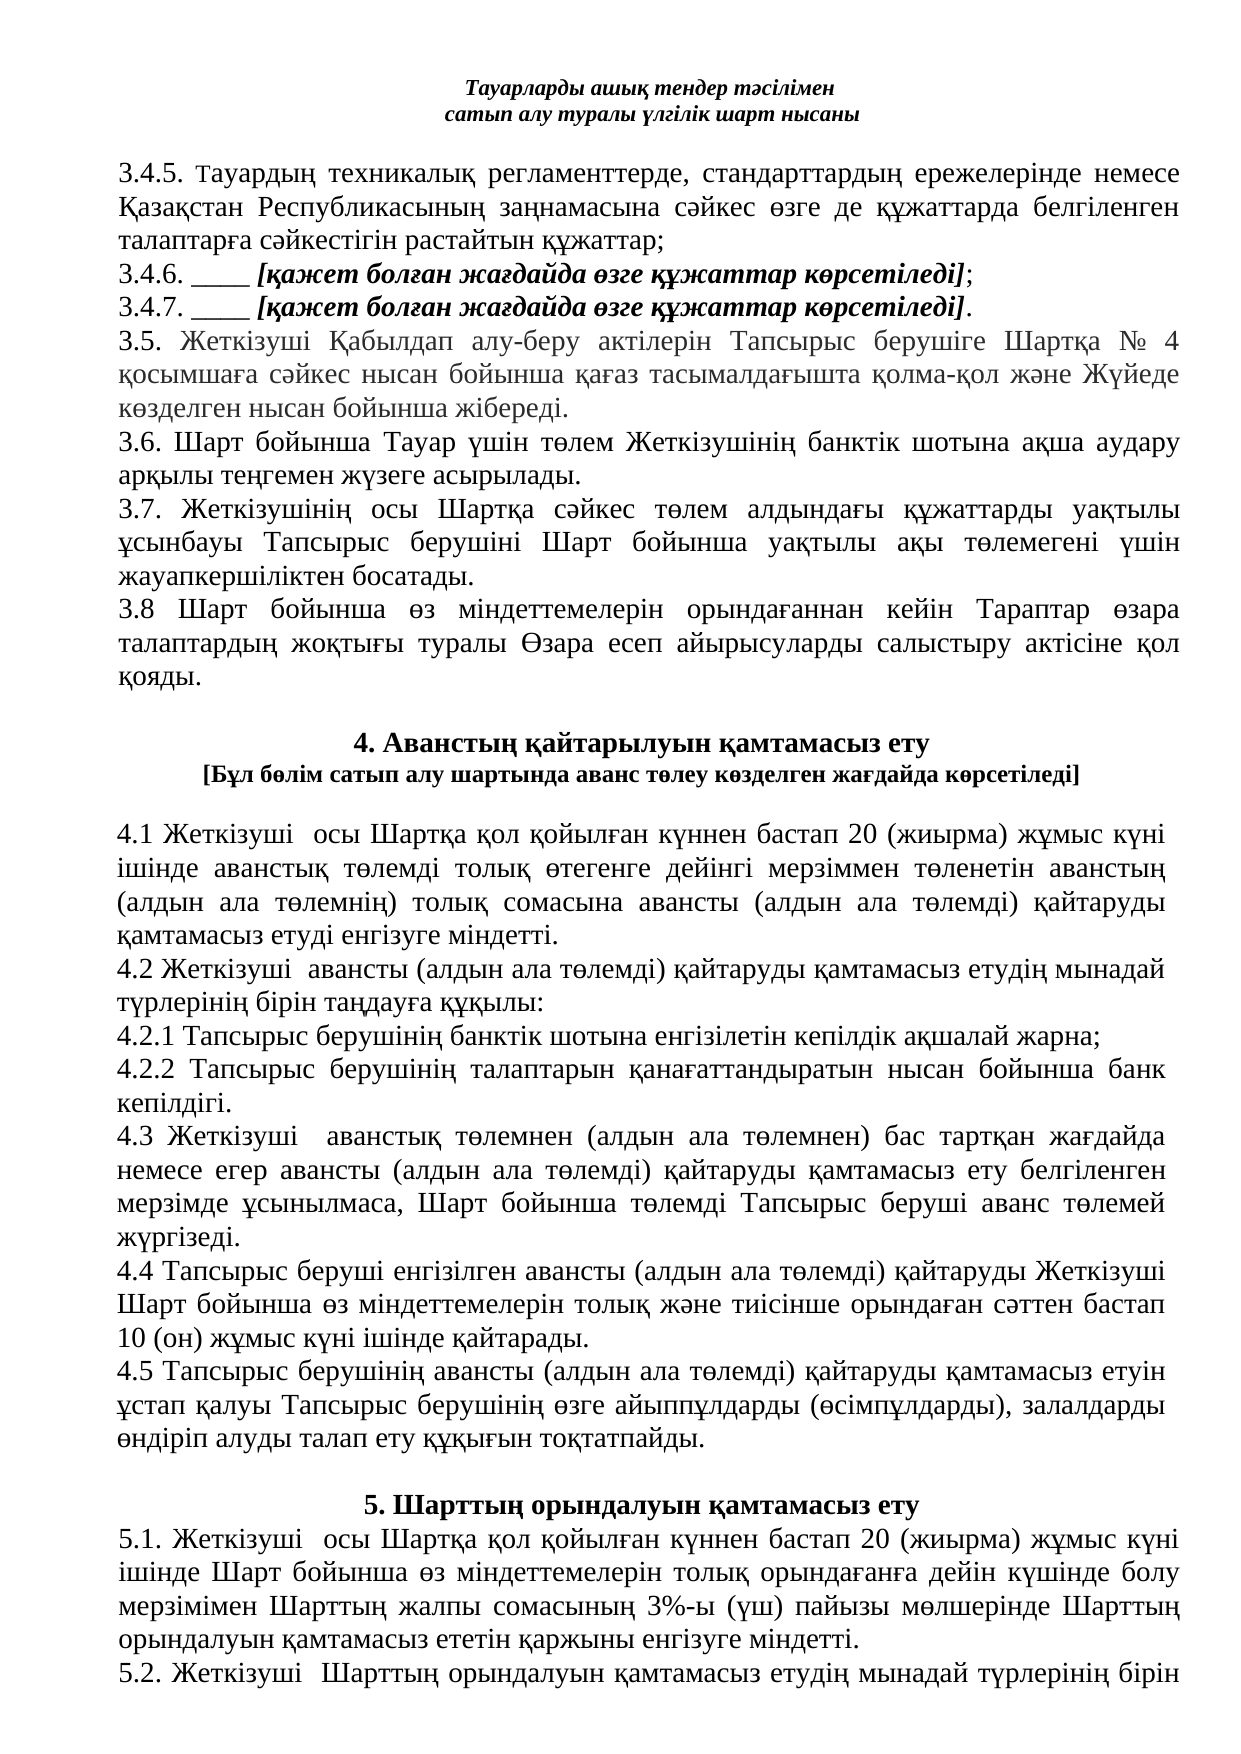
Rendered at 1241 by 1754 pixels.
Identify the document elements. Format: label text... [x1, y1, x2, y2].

text 3.4.6. ____ [қажет болған жағдайда өзге құжаттар көрсетіледі]; [118, 256, 1181, 289]
text 5.1. Жеткізуші осы Шартқа қол қойылған күннен бастап 20 (жиырма) жұмыс күні ішінде Шарт бойынша өз міндеттемелерін толық орындағанға дейін күшінде болу мерзімімен Шарттың жалпы сомасының 3%-ы (үш) пайызы мөлшерінде Шарттың орындалуын қамтамасыз ететін қаржыны енгізуге міндетті. [118, 1521, 1181, 1655]
text 3.5. Жеткізуші Қабылдап алу-беру актілерін Тапсырыс берушіге Шартқа № 4 қосымшаға сәйкес нысан бойынша қағаз тасымалдағышта қолма-қол және Жүйеде көзделген нысан бойынша жібереді. [118, 323, 1181, 424]
text 3.6. Шарт бойынша Тауар үшін төлем Жеткізушінің банктік шотына ақша аудару арқылы теңгемен жүзеге асырылады. [118, 424, 1181, 491]
text 4.2.2 Тапсырыс берушінің талаптарын қанағаттандыратын нысан бойынша банк кепілдігі. [117, 1051, 1167, 1118]
text 4.3 Жеткізуші аванстық төлемнен (алдын ала төлемнен) бас тартқан жағдайда немесе егер авансты (алдын ала төлемді) қайтаруды қамтамасыз ету белгіленген мерзімде ұсынылмаса, Шарт бойынша төлемді Тапсырыс беруші аванс төлемей жүргізеді. [117, 1118, 1167, 1253]
text 4.5 Тапсырыс берушінің авансты (алдын ала төлемді) қайтаруды қамтамасыз етуін ұстап қалуы Тапсырыс берушінің өзге айыппұлдарды (өсімпұлдарды), залалдарды өндіріп алуды талап ету құқығын тоқтатпайды. [117, 1353, 1167, 1454]
text 4.2.1 Тапсырыс берушінің банктік шотына енгізілетін кепілдік ақшалай жарна; [117, 1018, 1167, 1051]
text [Бұл бөлім сатып алу шартында аванс төлеу көзделген жағдайда көрсетіледі] [117, 759, 1167, 788]
text 3.4.7. ____ [қажет болған жағдайда өзге құжаттар көрсетіледі]. [118, 289, 1181, 323]
text 4.2 Жеткізуші авансты (алдын ала төлемді) қайтаруды қамтамасыз етудің мынадай түрлерінің бірін таңдауға құқылы: [117, 951, 1167, 1018]
text 5. Шарттың орындалуын қамтамасыз ету [117, 1487, 1167, 1521]
text 3.4.5. Тауардың техникалық регламенттерде, стандарттардың ережелерінде немесе Қазақстан Республикасының заңнамасына сәйкес өзге де құжаттарда белгіленген талаптарға сәйкестігін растайтын құжаттар; [118, 155, 1181, 256]
text 4. Аванстың қайтарылуын қамтамасыз ету [117, 726, 1167, 759]
text 3.8 Шарт бойынша өз міндеттемелерін орындағаннан кейін Тараптар өзара талаптардың жоқтығы туралы Өзара есеп айырысуларды салыстыру актісіне қол қояды. [118, 591, 1181, 692]
text 4.1 Жеткізуші осы Шартқа қол қойылған күннен бастап 20 (жиырма) жұмыс күні ішінде аванстық төлемді толық өтегенге дейінгі мерзіммен төленетін аванстың (алдын ала төлемнің) толық сомасына авансты (алдын ала төлемді) қайтаруды қамтамасыз етуді енгізуге міндетті. [117, 817, 1167, 951]
text 3.7. Жеткізушінің осы Шартқа сәйкес төлем алдындағы құжаттарды уақтылы ұсынбауы Тапсырыс берушіні Шарт бойынша уақтылы ақы төлемегені үшін жауапкершіліктен босатады. [118, 491, 1181, 591]
text 4.4 Тапсырыс беруші енгізілген авансты (алдын ала төлемді) қайтаруды Жеткізуші Шарт бойынша өз міндеттемелерін толық және тиісінше орындаған сәттен бастап 10 (он) жұмыс күні ішінде қайтарады. [117, 1253, 1167, 1353]
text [118, 1655, 1181, 1689]
